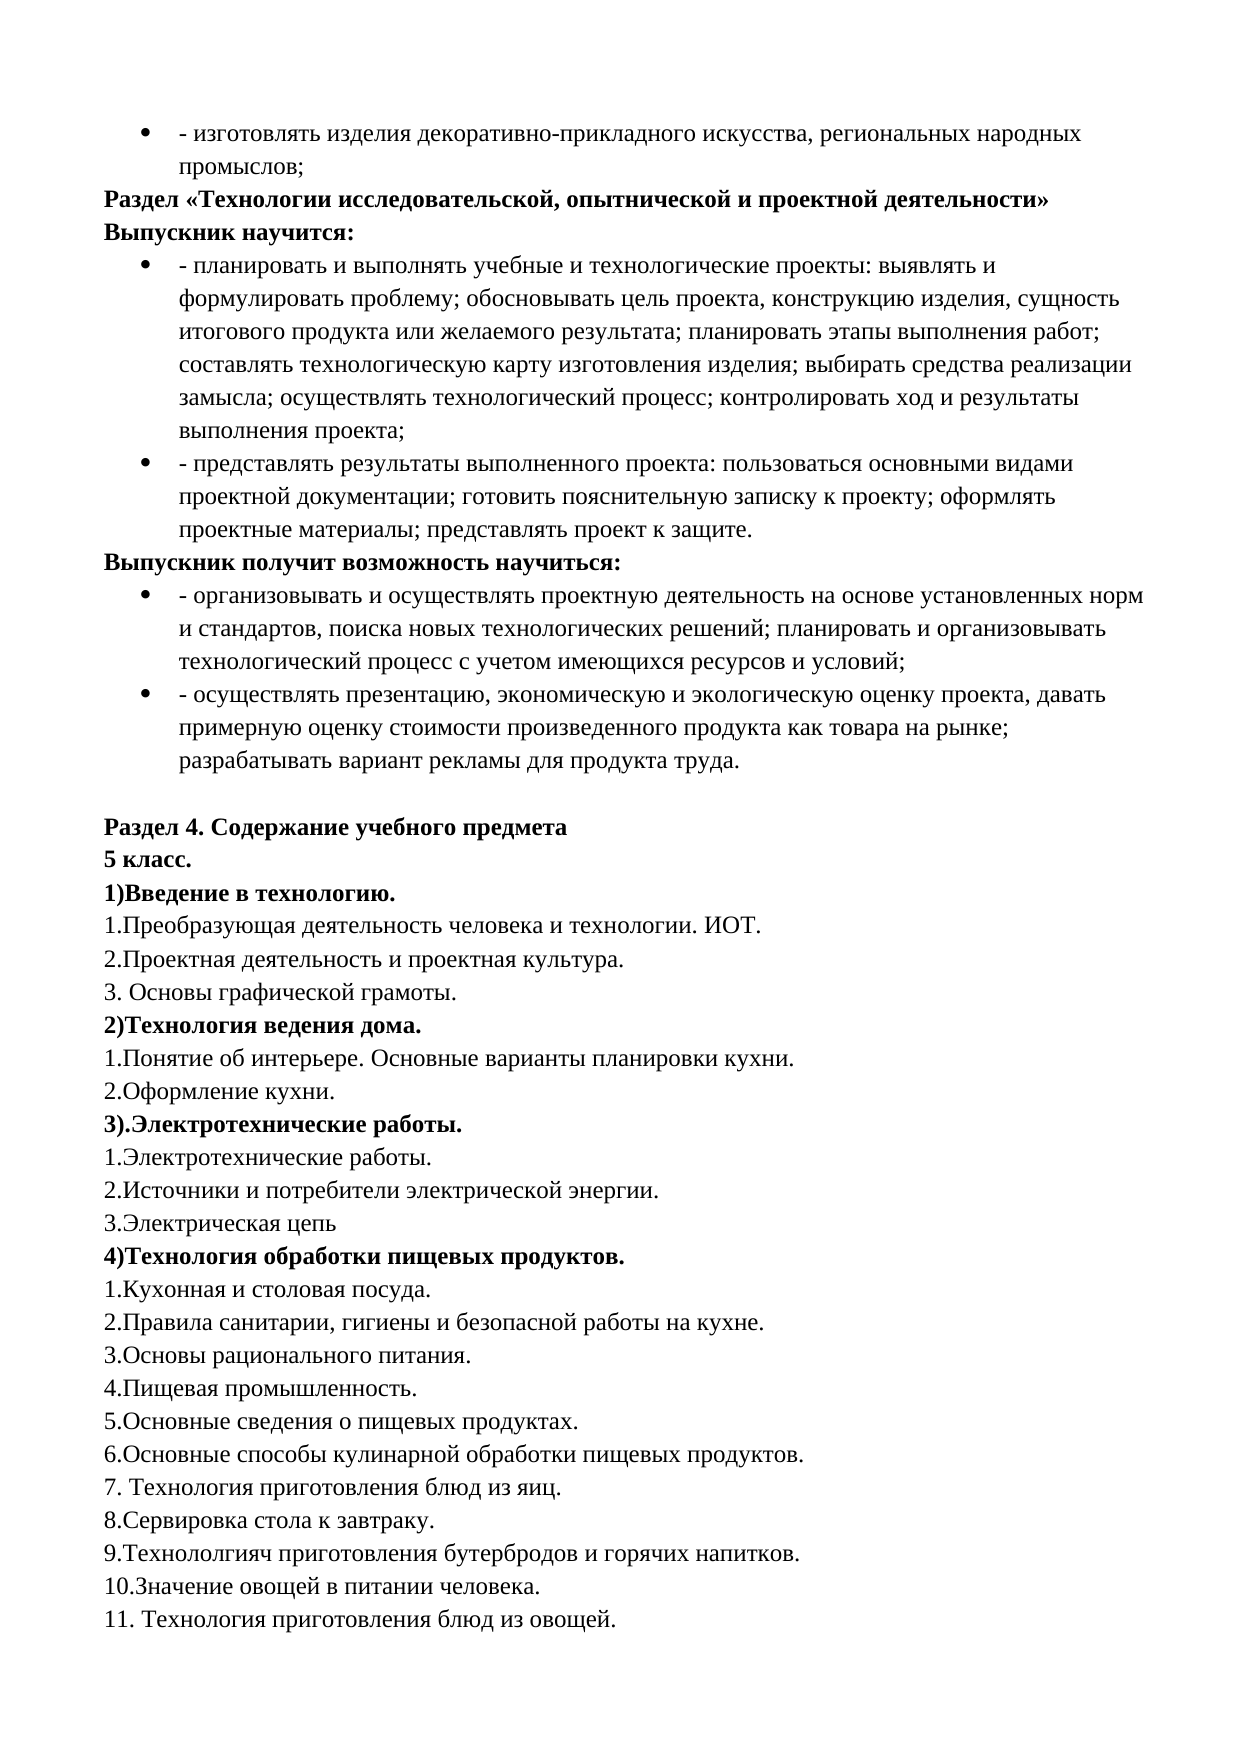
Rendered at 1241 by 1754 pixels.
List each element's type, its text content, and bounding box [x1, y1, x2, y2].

text 2.Оформление кухни. [103, 1076, 1152, 1104]
text 2)Технология ведения дома. [103, 1010, 1152, 1038]
text 10.Значение овощей в питании человека. [103, 1571, 1152, 1600]
text 3.Основы рационального питания. [103, 1340, 1152, 1369]
list - представлять результаты выполненного проекта: пользоваться основными видами проектной документации; готовить пояснительную записку к проекту; оформлять проектные материалы; представлять проект к защите. [141, 448, 1152, 543]
text 1.Электротехнические работы. [103, 1142, 1152, 1171]
text Раздел 4. Содержание учебного предмета [103, 812, 1152, 840]
text 4.Пищевая промышленность. [103, 1373, 1152, 1402]
text 1)Введение в технологию. [103, 878, 1152, 906]
list - планировать и выполнять учебные и технологические проекты: выявлять и формулировать проблему; обосновывать цель проекта, конструкцию изделия, сущность итогового продукта или желаемого результата; планировать этапы выполнения работ; составлять технологическую карту изготовления изделия; выбирать средства реализации замысла; осуществлять технологический процесс; контролировать ход и результаты выполнения проекта; [141, 250, 1152, 444]
text 5 класс. [103, 844, 1152, 873]
text 5.Основные сведения о пищевых продуктах. [103, 1406, 1152, 1435]
text 3).Электротехнические работы. [103, 1109, 1152, 1137]
text 9.Технололгияч приготовления бутербродов и горячих напитков. [103, 1538, 1152, 1567]
text 6.Основные способы кулинарной обработки пищевых продуктов. [103, 1439, 1152, 1468]
text Выпускник научится: [103, 217, 1152, 246]
text 1.Понятие об интерьере. Основные варианты планировки кухни. [103, 1043, 1152, 1071]
list - изготовлять изделия декоративно-прикладного искусства, региональных народных промыслов; [141, 118, 1152, 180]
text 2.Проектная деятельность и проектная культура. [103, 944, 1152, 972]
list - организовывать и осуществлять проектную деятельность на основе установленных норм и стандартов, поиска новых технологических решений; планировать и организовывать технологический процесс с учетом имеющихся ресурсов и условий; [141, 580, 1152, 675]
text 3. Основы графической грамоты. [103, 977, 1152, 1005]
text 8.Сервировка стола к завтраку. [103, 1505, 1152, 1534]
text Выпускник получит возможность научиться: [103, 547, 1152, 576]
text 1.Преобразующая деятельность человека и технологии. ИОТ. [103, 911, 1152, 939]
text 4)Технология обработки пищевых продуктов. [103, 1241, 1152, 1269]
text 7. Технология приготовления блюд из яиц. [103, 1472, 1152, 1501]
text 2.Источники и потребители электрической энергии. [103, 1175, 1152, 1203]
text Раздел «Технологии исследовательской, опытнической и проектной деятельности» [103, 184, 1152, 213]
text 2.Правила санитарии, гигиены и безопасной работы на кухне. [103, 1307, 1152, 1336]
text 1.Кухонная и столовая посуда. [103, 1274, 1152, 1303]
text 11. Технология приготовления блюд из овощей. [103, 1604, 1152, 1633]
list - осуществлять презентацию, экономическую и экологическую оценку проекта, давать примерную оценку стоимости произведенного продукта как товара на рынке; разрабатывать вариант рекламы для продукта труда. [141, 679, 1152, 774]
text 3.Электрическая цепь [103, 1208, 1152, 1237]
